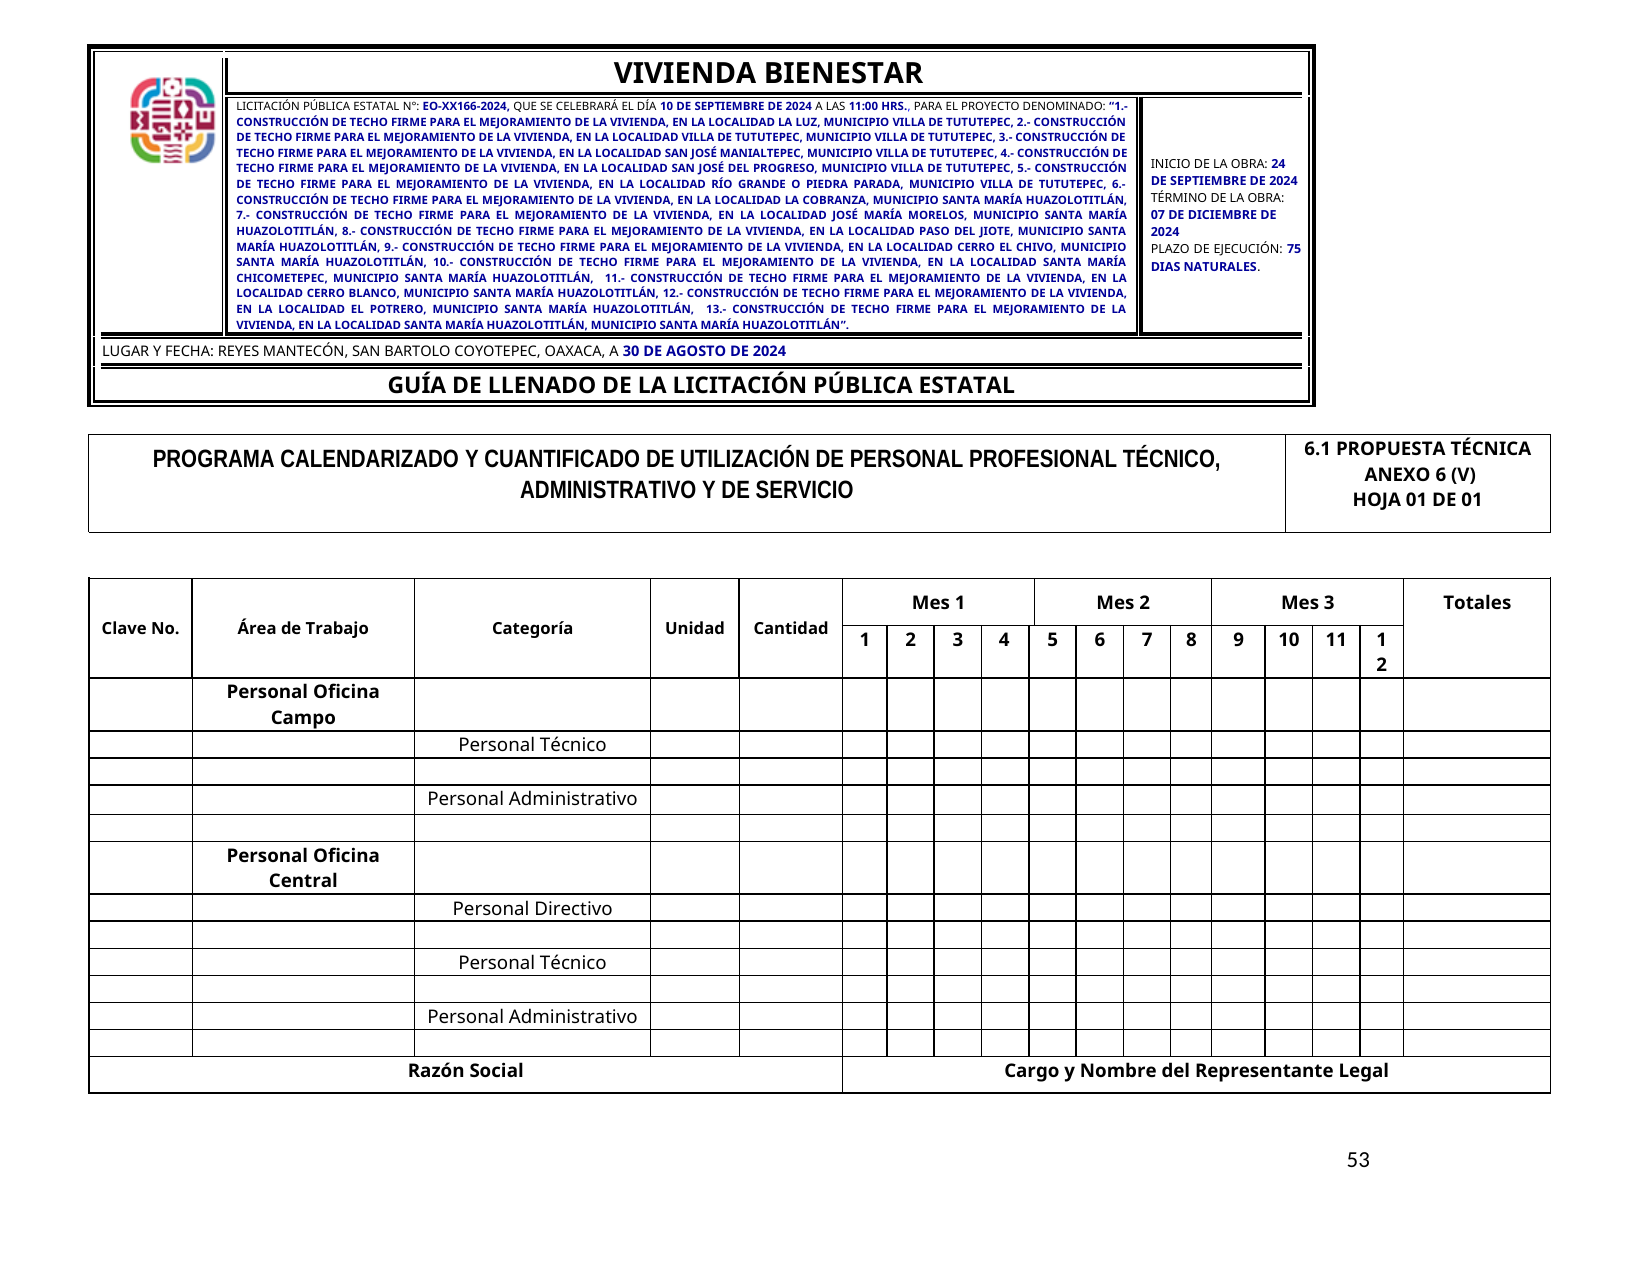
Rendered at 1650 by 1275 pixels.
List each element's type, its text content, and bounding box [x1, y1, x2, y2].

table_cell [1404, 922, 1550, 947]
table_cell Personal Administrativo [415, 786, 650, 814]
table_cell [90, 1030, 192, 1056]
table_cell [1266, 732, 1312, 757]
table_cell [1030, 815, 1075, 841]
table_cell 4 [982, 626, 1028, 677]
table_cell [843, 895, 886, 920]
table_cell [1212, 759, 1264, 784]
table_cell [740, 976, 842, 1002]
table_cell [935, 949, 981, 974]
table_cell [1212, 679, 1264, 730]
table_cell [935, 786, 981, 814]
table_cell [1313, 679, 1359, 730]
table_cell [740, 842, 842, 893]
table_cell [935, 1003, 981, 1029]
table_cell [843, 1030, 886, 1056]
table_cell [90, 895, 192, 920]
table_cell [1404, 895, 1550, 920]
table_cell [1212, 732, 1264, 757]
table_cell [651, 895, 739, 920]
table_cell [935, 679, 981, 730]
table_header Mes 2 [1035, 579, 1211, 625]
table_cell [935, 759, 981, 784]
table_cell [1030, 922, 1075, 947]
table_cell [888, 976, 933, 1002]
table_cell [1212, 786, 1264, 814]
table_cell Personal Técnico [415, 732, 650, 757]
table_cell [1404, 949, 1550, 974]
table_cell [935, 922, 981, 947]
table_cell [1077, 732, 1123, 757]
table_cell [1313, 786, 1359, 814]
table_cell [843, 922, 886, 947]
table_cell [90, 759, 192, 784]
table_cell [1124, 895, 1170, 920]
table_cell [1361, 759, 1403, 784]
table_cell [193, 895, 414, 920]
table_cell [1171, 786, 1211, 814]
table_cell [193, 732, 414, 757]
table_cell [1171, 949, 1211, 974]
table_cell [651, 679, 739, 730]
table_cell [888, 949, 933, 974]
table_cell [843, 842, 886, 893]
table_cell [982, 759, 1028, 784]
table_header Cantidad [740, 579, 842, 677]
table_cell [1361, 976, 1403, 1002]
table_cell Razón Social [90, 1057, 842, 1092]
picture [119, 70, 222, 169]
table_cell [1124, 679, 1170, 730]
table_cell [1124, 976, 1170, 1002]
table_cell [1361, 1003, 1403, 1029]
table_cell [651, 949, 739, 974]
table_cell [193, 949, 414, 974]
table_cell [982, 976, 1028, 1002]
table_cell [415, 842, 650, 893]
table_cell [193, 922, 414, 947]
table_cell [1030, 732, 1075, 757]
table_cell [193, 815, 414, 841]
table_cell 9 [1212, 626, 1264, 677]
table_cell [1212, 1030, 1264, 1056]
table_cell [415, 815, 650, 841]
table_cell [1171, 842, 1211, 893]
table_cell [1361, 786, 1403, 814]
table_cell [843, 949, 886, 974]
table_cell [1212, 815, 1264, 841]
table_cell [982, 815, 1028, 841]
table_cell [1313, 949, 1359, 974]
table_cell 8 [1171, 626, 1211, 677]
table_cell [1171, 815, 1211, 841]
table_cell [1313, 922, 1359, 947]
table_cell [1313, 1003, 1359, 1029]
table_cell [1361, 842, 1403, 893]
table_cell [1030, 1003, 1075, 1029]
table_cell [1404, 976, 1550, 1002]
table_cell [1266, 815, 1312, 841]
table_cell [740, 815, 842, 841]
table_cell [1404, 1003, 1550, 1029]
table_cell [90, 1003, 192, 1029]
table_cell [1266, 1030, 1312, 1056]
table_cell [740, 1003, 842, 1029]
table_cell [651, 976, 739, 1002]
table_cell [888, 732, 933, 757]
table_cell [1124, 759, 1170, 784]
table_cell [935, 1030, 981, 1056]
table_cell [982, 732, 1028, 757]
table_cell [843, 759, 886, 784]
table_cell [843, 1003, 886, 1029]
table_cell [1171, 732, 1211, 757]
table_cell [888, 815, 933, 841]
table_cell [1212, 922, 1264, 947]
table_cell [415, 922, 650, 947]
table_header PROGRAMA CALENDARIZADO Y CUANTIFICADO DE UTILIZACIÓN DE PERSONAL PROFESIONAL TÉCNICO, ADMINISTRATIVO Y DE SERVICIO [89, 435, 1285, 532]
table_header Categoría [415, 579, 650, 677]
table_cell [843, 786, 886, 814]
table_cell [1077, 1030, 1123, 1056]
table_cell [1404, 842, 1550, 893]
table_cell [1313, 759, 1359, 784]
table_cell [982, 679, 1028, 730]
table_cell [1212, 949, 1264, 974]
table_cell Personal Oficina Central [193, 842, 414, 893]
table_cell 5 [1030, 626, 1075, 677]
table_cell 10 [1266, 626, 1312, 677]
table_cell [415, 759, 650, 784]
table_cell [740, 732, 842, 757]
table_cell [1361, 732, 1403, 757]
table_cell [1266, 895, 1312, 920]
table_cell [1124, 1030, 1170, 1056]
table_header Área de Trabajo [193, 579, 414, 677]
table_cell [1313, 732, 1359, 757]
table_cell [90, 976, 192, 1002]
table_cell [1212, 842, 1264, 893]
table_cell [90, 679, 192, 730]
table_cell [415, 976, 650, 1002]
table_cell [1171, 895, 1211, 920]
table_header Totales [1404, 579, 1550, 625]
table_cell [982, 842, 1028, 893]
table_cell [193, 1030, 414, 1056]
table_cell [843, 679, 886, 730]
table_cell [1404, 786, 1550, 814]
table_cell [843, 976, 886, 1002]
table_cell [1030, 1030, 1075, 1056]
table_cell [982, 786, 1028, 814]
table_cell [1361, 949, 1403, 974]
table_cell [1404, 1030, 1550, 1056]
table_cell Personal Administrativo [415, 1003, 650, 1029]
table_cell [651, 842, 739, 893]
table_cell [1077, 1003, 1123, 1029]
table_cell [1313, 842, 1359, 893]
table_cell [1266, 922, 1312, 947]
table_cell [1266, 976, 1312, 1002]
table_cell [1313, 815, 1359, 841]
table_cell [1077, 679, 1123, 730]
table_cell [1404, 625, 1550, 677]
table_cell [1404, 732, 1550, 757]
table_cell [1266, 949, 1312, 974]
table_cell [1212, 895, 1264, 920]
table_cell [888, 786, 933, 814]
table_cell Personal Técnico [415, 949, 650, 974]
table_cell [1124, 842, 1170, 893]
table_cell Cargo y Nombre del Representante Legal [843, 1057, 1550, 1092]
table_cell [1266, 679, 1312, 730]
table_cell [982, 922, 1028, 947]
table_cell [1124, 815, 1170, 841]
table_cell 3 [935, 626, 981, 677]
table_cell [935, 895, 981, 920]
table_cell [1030, 842, 1075, 893]
table_cell [1404, 679, 1550, 730]
table_cell [193, 1003, 414, 1029]
table_cell Personal Directivo [415, 895, 650, 920]
table_cell [740, 1030, 842, 1056]
table_cell [740, 895, 842, 920]
table_cell [1361, 922, 1403, 947]
table_cell [1361, 1030, 1403, 1056]
table_cell [1077, 759, 1123, 784]
table_cell [651, 1003, 739, 1029]
table_cell [1266, 759, 1312, 784]
table_cell 1 [843, 626, 886, 677]
table_cell 11 [1313, 626, 1359, 677]
table_cell [415, 679, 650, 730]
table_cell [1361, 679, 1403, 730]
table_cell [90, 949, 192, 974]
table_cell [1077, 949, 1123, 974]
table_cell [740, 786, 842, 814]
table_cell [1171, 679, 1211, 730]
table_header Unidad [651, 579, 738, 677]
table_cell [1030, 976, 1075, 1002]
table_cell [1030, 949, 1075, 974]
table_cell [1077, 815, 1123, 841]
table_cell [888, 895, 933, 920]
table_cell [1313, 976, 1359, 1002]
table_cell [1404, 815, 1550, 841]
table_cell 6 [1077, 626, 1123, 677]
table_cell [1124, 922, 1170, 947]
table_cell [1077, 895, 1123, 920]
table_cell [1077, 922, 1123, 947]
table_cell [888, 1003, 933, 1029]
table_cell [1030, 895, 1075, 920]
table_cell [651, 786, 739, 814]
table_cell [888, 679, 933, 730]
table_cell [1077, 786, 1123, 814]
table_cell [1404, 759, 1550, 784]
table_cell [888, 759, 933, 784]
table_cell 7 [1124, 626, 1170, 677]
table_cell [415, 1030, 650, 1056]
table_cell [90, 922, 192, 947]
table_cell [1171, 1003, 1211, 1029]
table_cell [1313, 895, 1359, 920]
table_cell [1266, 1003, 1312, 1029]
table_cell [1124, 1003, 1170, 1029]
table_cell [1361, 895, 1403, 920]
table_cell [935, 732, 981, 757]
table_cell [651, 732, 739, 757]
table_cell [888, 922, 933, 947]
table_cell [1124, 949, 1170, 974]
table_cell [1171, 922, 1211, 947]
table_cell [740, 949, 842, 974]
table_cell [888, 1030, 933, 1056]
table_cell [90, 842, 192, 893]
table_cell [90, 815, 192, 841]
table_cell [1077, 842, 1123, 893]
table_cell [1212, 976, 1264, 1002]
table_cell [740, 679, 842, 730]
table_cell [1266, 786, 1312, 814]
table_cell 2 [888, 626, 933, 677]
table_cell [1171, 1030, 1211, 1056]
table_cell [982, 1030, 1028, 1056]
table_header 6.1 PROPUESTA TÉCNICA ANEXO 6 (V) HOJA 01 DE 01 [1286, 435, 1550, 532]
table_cell 12 [1361, 626, 1403, 677]
table_cell [935, 815, 981, 841]
table_cell [888, 842, 933, 893]
table_header Clave No. [90, 579, 191, 677]
table_cell [1124, 732, 1170, 757]
table_header Mes 3 [1212, 579, 1403, 625]
table_cell [1171, 976, 1211, 1002]
table_cell [843, 732, 886, 757]
table_cell [1077, 976, 1123, 1002]
table_cell [740, 922, 842, 947]
table_cell [1212, 1003, 1264, 1029]
table_cell [982, 949, 1028, 974]
table_cell [1266, 842, 1312, 893]
table_cell [1313, 1030, 1359, 1056]
table_cell [651, 759, 739, 784]
table_cell [90, 732, 192, 757]
table_cell [1124, 786, 1170, 814]
table_cell [935, 976, 981, 1002]
table_cell Personal Oficina Campo [193, 679, 414, 730]
table_cell [193, 976, 414, 1002]
table_cell [651, 815, 739, 841]
table_cell [740, 759, 842, 784]
table_cell [1171, 759, 1211, 784]
table_cell [193, 759, 414, 784]
table_cell [651, 1030, 739, 1056]
table_cell [1361, 815, 1403, 841]
table_cell [90, 786, 192, 814]
table_cell [982, 895, 1028, 920]
table_cell [651, 922, 739, 947]
table_cell [193, 786, 414, 814]
table_cell [1030, 759, 1075, 784]
table_header Mes 1 [843, 579, 1034, 625]
table_cell [843, 815, 886, 841]
table_cell [935, 842, 981, 893]
table_cell [982, 1003, 1028, 1029]
table_cell [1030, 786, 1075, 814]
table_cell [1030, 679, 1075, 730]
